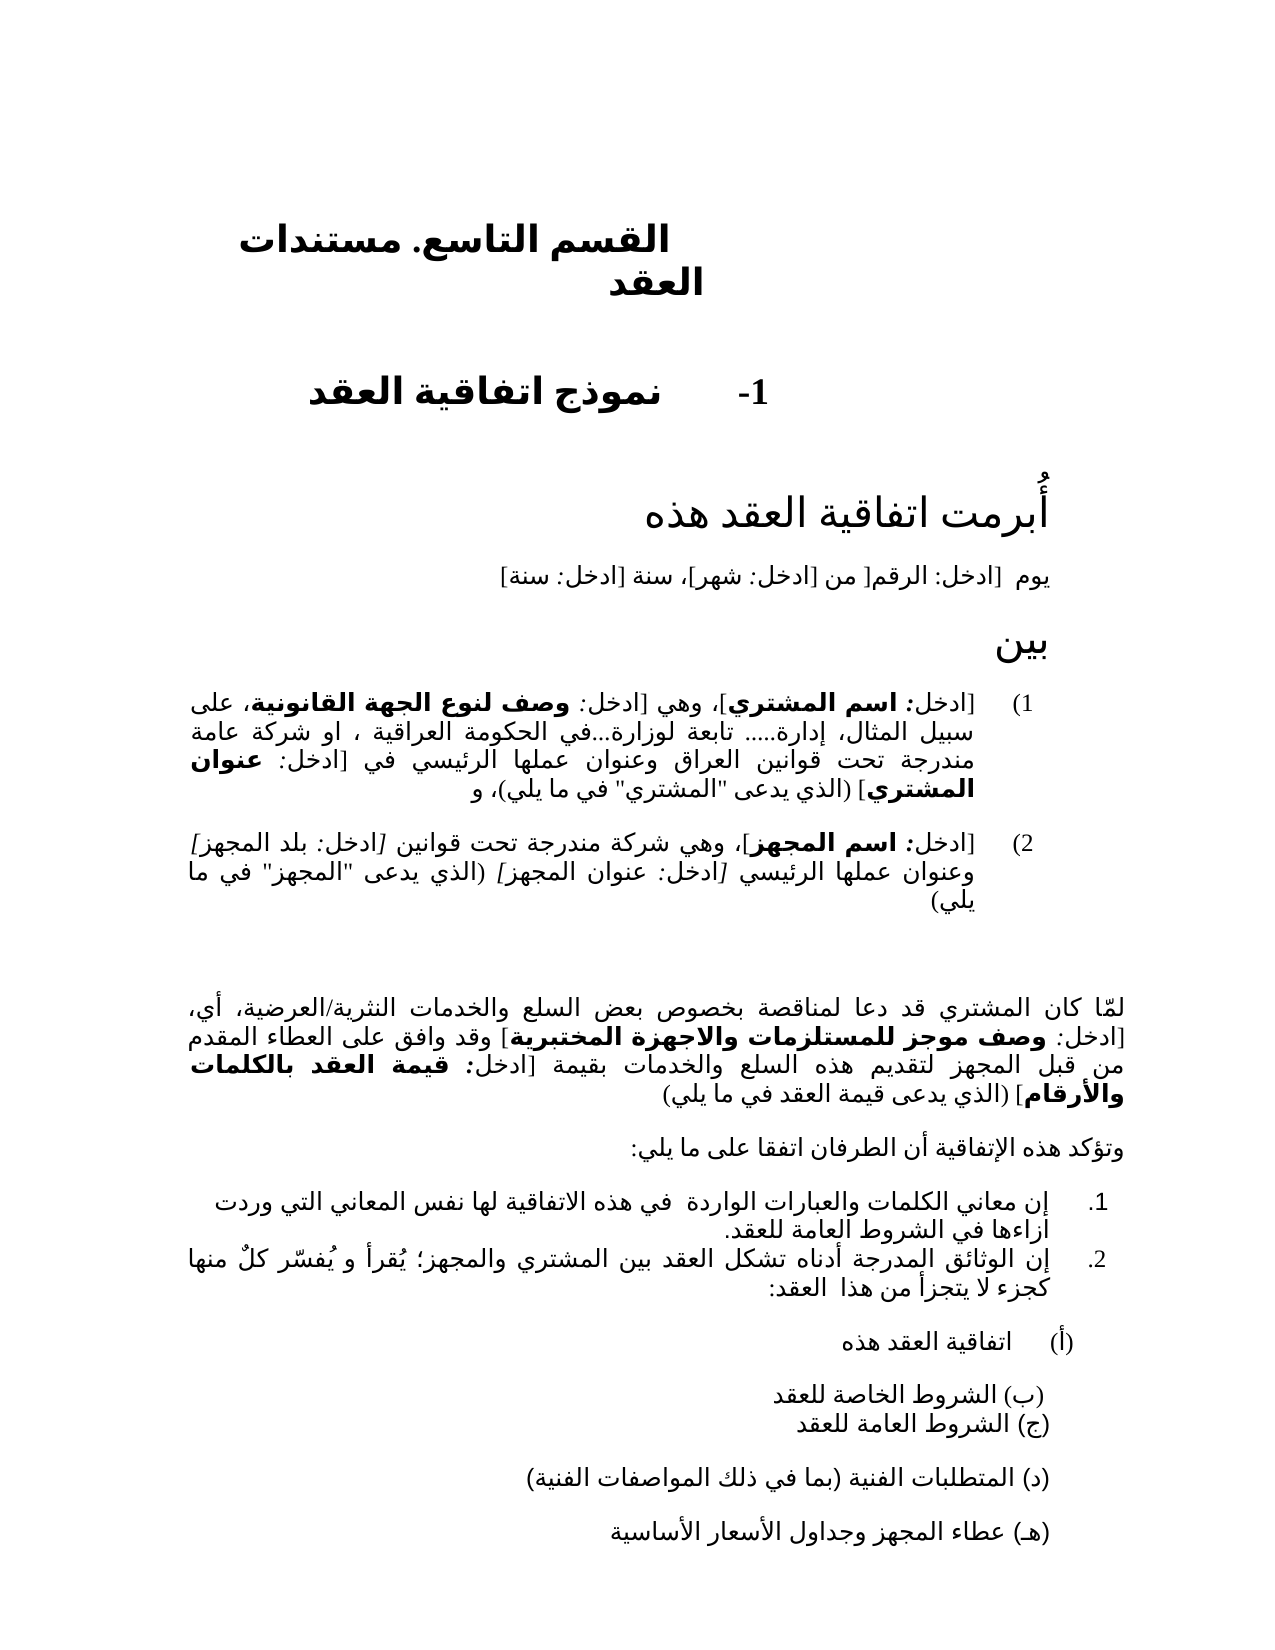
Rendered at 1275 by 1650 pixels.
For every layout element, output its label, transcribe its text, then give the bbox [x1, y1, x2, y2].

list [ادخل: اسم المشتري]، وهي [ادخل: وصف لنوع الجهة القانونية، على سبيل المثال، إدارة..... تابعة لوزارة...في الحكومة العراقية ، او شركة عامة مندرجة تحت قوانين العراق وعنوان عملها الرئيسي في [ادخل: عنوان المشتري] (الذي يدعى "المشتري" في ما يلي)، و [187, 688, 1012, 803]
subtitle القسم التاسع. مستندات العقد [187, 218, 1125, 304]
list اتفاقية العقد هذه [187, 1327, 1050, 1355]
subtitle نموذج اتفاقية العقد [187, 369, 858, 412]
text بين [187, 615, 1050, 663]
text وتؤكد هذه الإتفاقية أن الطرفان اتفقا على ما يلي: [187, 1133, 1125, 1162]
text (ج) الشروط العامة للعقد [187, 1409, 1125, 1438]
text أُبرمت اتفاقية العقد هذه [187, 488, 1050, 536]
text (هـ) عطاء المجهز وجداول الأسعار الأساسية [187, 1517, 1125, 1546]
list إن معاني الكلمات والعبارات الواردة في هذه الاتفاقية لها نفس المعاني التي وردت ازاءها في الشروط العامة للعقد. [187, 1187, 1087, 1244]
list إن الوثائق المدرجة أدناه تشكل العقد بين المشتري والمجهز؛ يُقرأ و يُفسّر كلٌ منها كجزء لا يتجزأ من هذا العقد: [187, 1244, 1087, 1302]
text يوم [ادخل: الرقم[ من [ادخل: شهر]، سنة [ادخل: سنة] [187, 561, 1050, 590]
text (د) المتطلبات الفنية (بما في ذلك المواصفات الفنية) [187, 1463, 1125, 1492]
list [ادخل: اسم المجهز]، وهي شركة مندرجة تحت قوانين [ادخل: بلد المجهز] وعنوان عملها الرئيسي [ادخل: عنوان المجهز] (الذي يدعى "المجهز" في ما يلي) [187, 828, 1012, 914]
list (ب) الشروط الخاصة للعقد [187, 1380, 1059, 1409]
text لمّا كان المشتري قد دعا لمناقصة بخصوص بعض السلع والخدمات النثرية/العرضية، أي، [ادخل: وصف موجز للمستلزمات والاجهزة المختبرية] وقد وافق على العطاء المقدم من قبل المجهز لتقديم هذه السلع والخدمات بقيمة [ادخل: قيمة العقد بالكلمات والأرقام] (الذي يدعى قيمة العقد في ما يلي) [187, 993, 1125, 1108]
